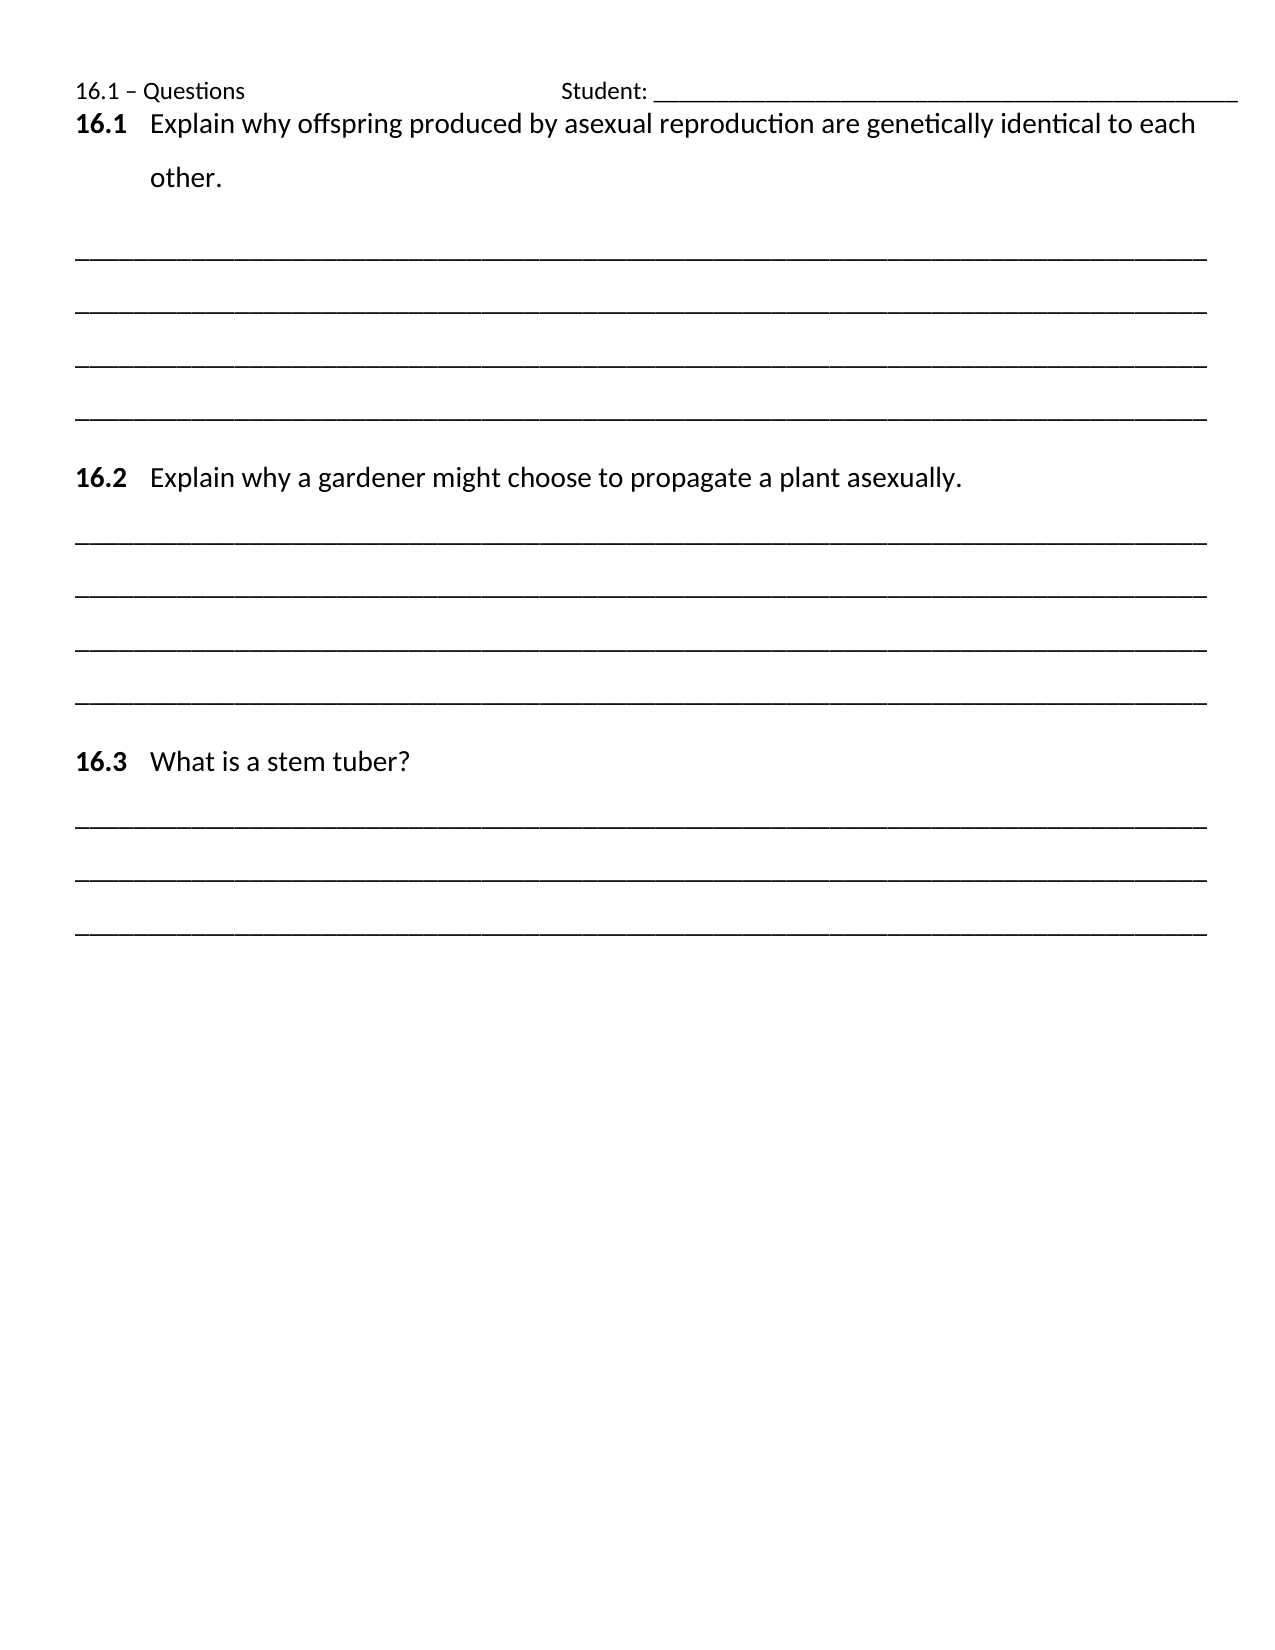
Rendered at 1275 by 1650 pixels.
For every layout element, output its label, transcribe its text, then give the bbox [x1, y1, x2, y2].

text 16.1 Explain why offspring produced by asexual reproduction are genetically identical to each other. [75, 106, 1219, 194]
text ________________________________________________________________________________________________________________________________________________________________________________________________________________________________________________________________________________________________________________________ [75, 229, 1219, 425]
text 16.2 Explain why a gardener might choose to propagate a plant asexually. ________________________________________________________________________________________________________________________________________________________________________________________________________________________________________________________________________________________________________________________ [75, 459, 1219, 709]
text 16.3 What is a stem tuber? __________________________________________________________________________________________________________________________________________________________________________________________________________________________________________ [75, 743, 1219, 939]
